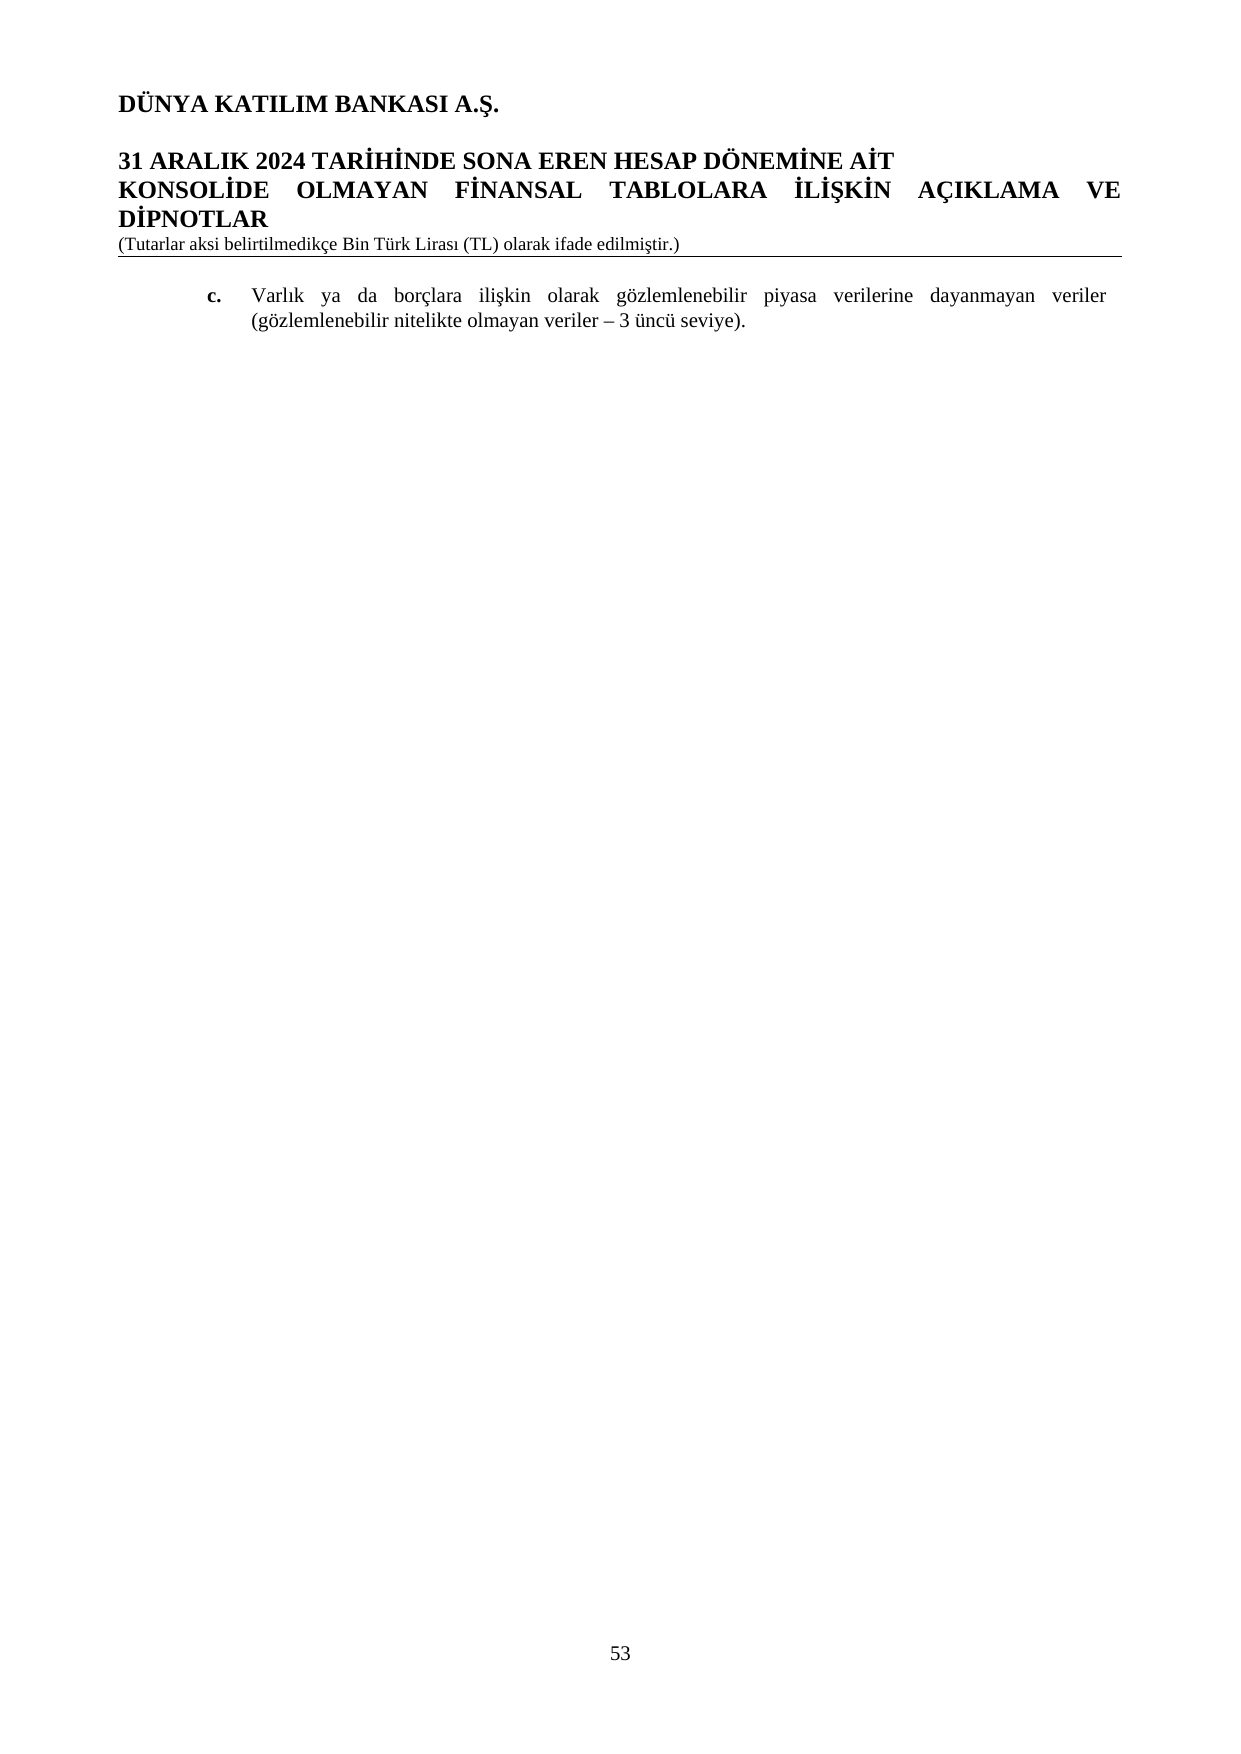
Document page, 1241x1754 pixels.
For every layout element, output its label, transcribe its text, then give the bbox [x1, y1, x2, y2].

list Varlık ya da borçlara ilişkin olarak gözlemlenebilir piyasa verilerine dayanmayan veriler (gözlemlenebilir nitelikte olmayan veriler – 3 üncü seviye). [207, 283, 1107, 332]
